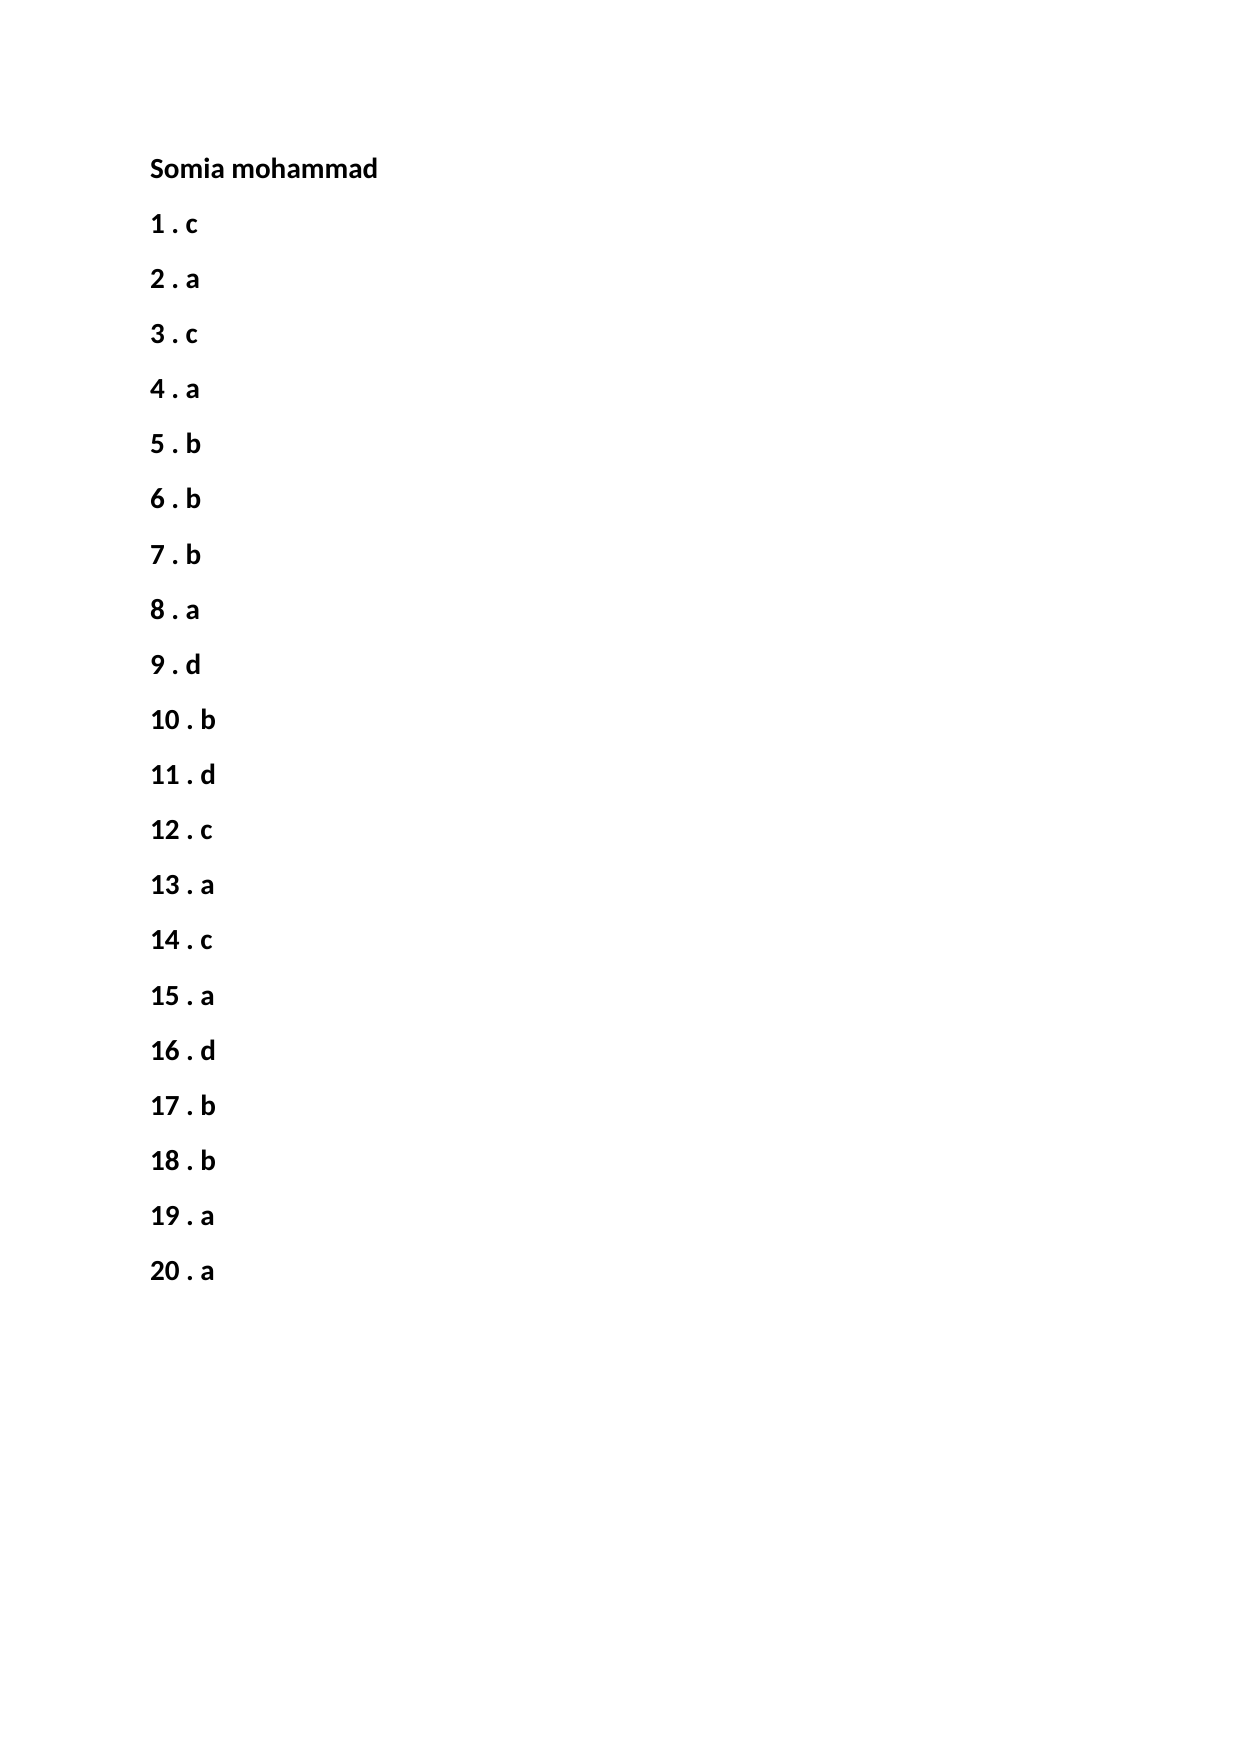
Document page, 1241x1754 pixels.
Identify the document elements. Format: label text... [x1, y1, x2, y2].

text 16 . d [150, 1032, 1090, 1067]
text 5 . b [150, 426, 1090, 461]
text 18 . b [150, 1142, 1090, 1177]
text 20 . a [150, 1252, 1090, 1288]
text 7 . b [150, 536, 1090, 571]
text 8 . a [150, 591, 1090, 626]
text 4 . a [150, 370, 1090, 406]
text 9 . d [150, 646, 1090, 682]
text 10 . b [150, 701, 1090, 737]
text 6 . b [150, 481, 1090, 516]
text 3 . c [150, 315, 1090, 351]
text 2 . a [150, 260, 1090, 296]
text 12 . c [150, 811, 1090, 847]
text 14 . c [150, 921, 1090, 957]
text 17 . b [150, 1087, 1090, 1122]
text 15 . a [150, 977, 1090, 1012]
text 11 . d [150, 756, 1090, 792]
text Somia mohammad [150, 150, 1090, 186]
text 13 . a [150, 866, 1090, 902]
text 1 . c [150, 205, 1090, 241]
text 19 . a [150, 1197, 1090, 1233]
